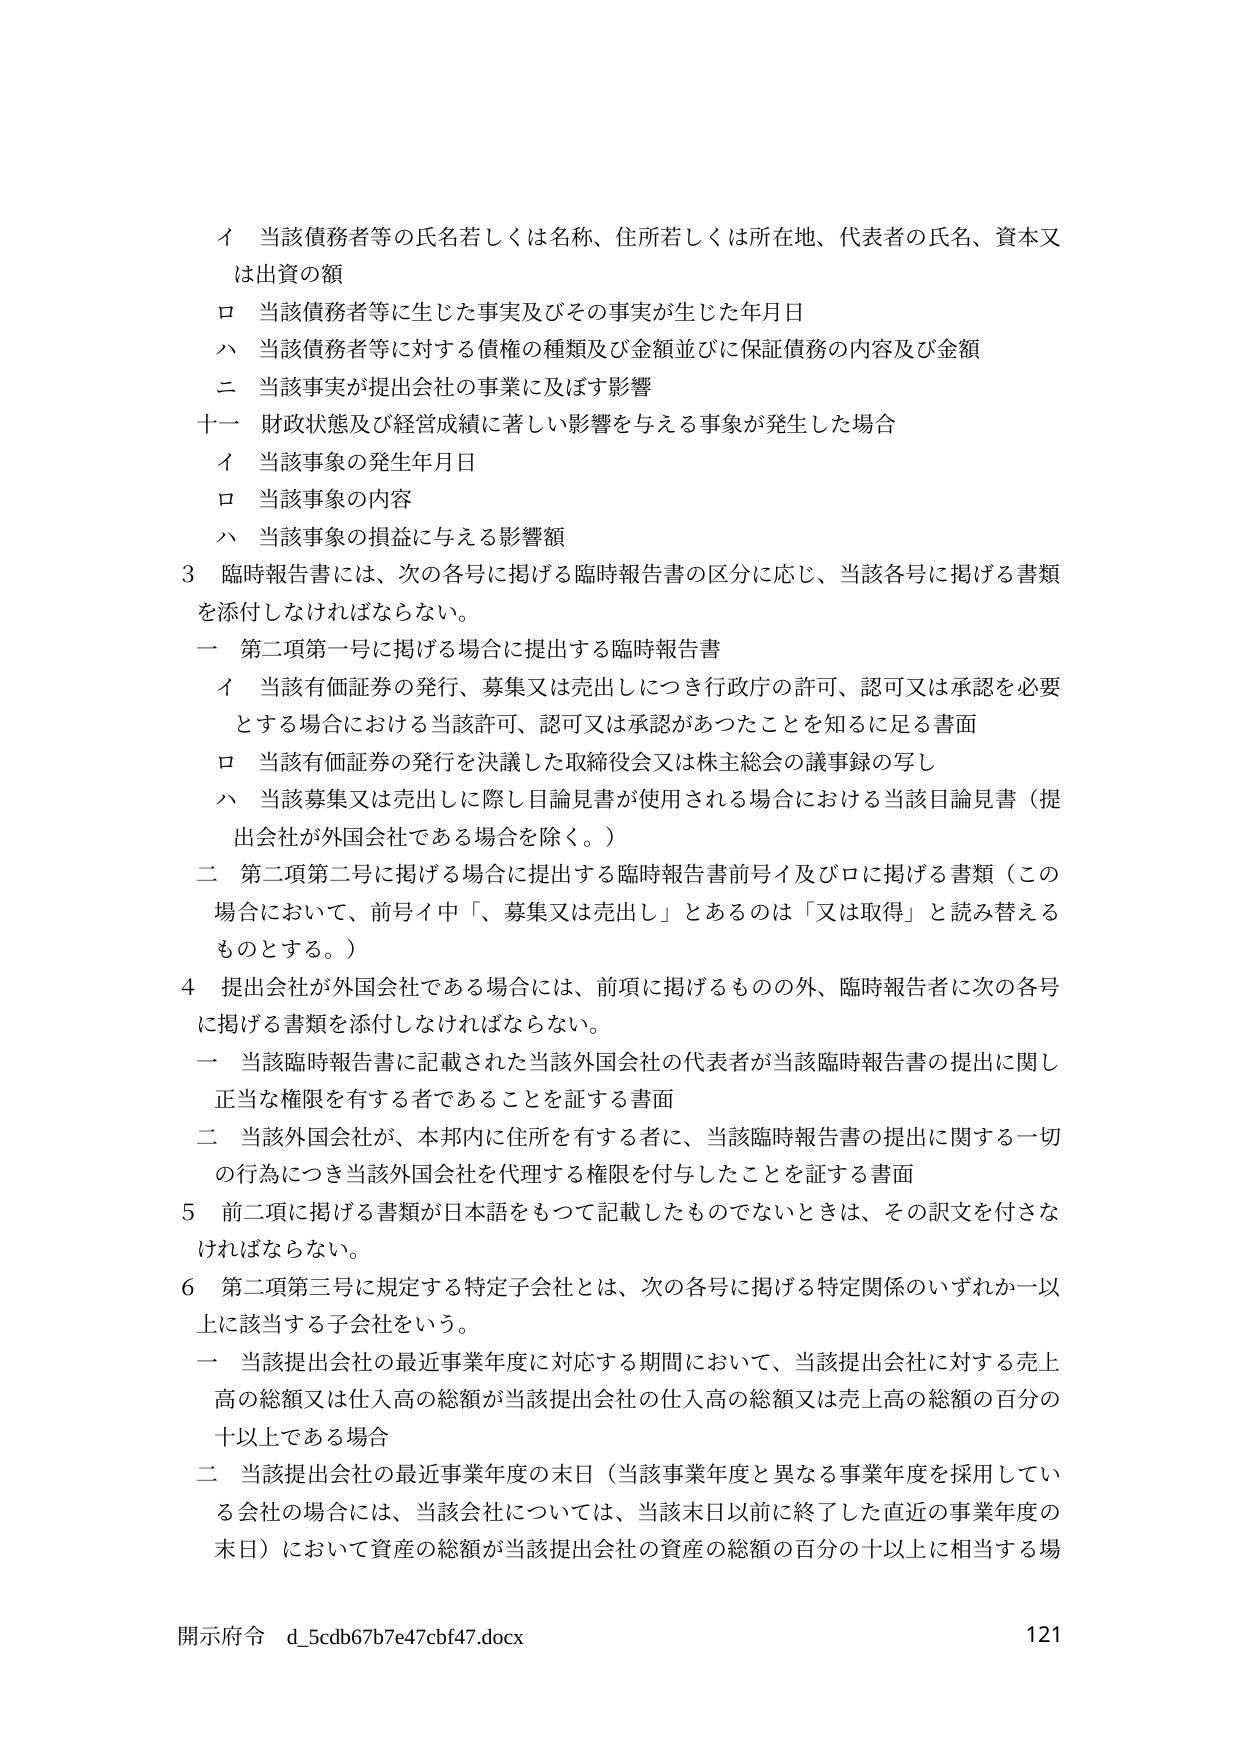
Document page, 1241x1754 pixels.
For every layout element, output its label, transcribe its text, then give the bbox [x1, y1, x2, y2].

text ロ 当該事象の内容 [215, 479, 1063, 517]
text 一 第二項第一号に掲げる場合に提出する臨時報告書 [196, 629, 1063, 667]
text 二 当該外国会社が、本邦内に住所を有する者に、当該臨時報告書の提出に関する一切の行為につき当該外国会社を代理する権限を付与したことを証する書面 [196, 1117, 1063, 1192]
text ４ 提出会社が外国会社である場合には、前項に掲げるものの外、臨時報告者に次の各号に掲げる書類を添付しなければならない。 [177, 967, 1063, 1042]
text 一 当該提出会社の最近事業年度に対応する期間において、当該提出会社に対する売上高の総額又は仕入高の総額が当該提出会社の仕入高の総額又は売上高の総額の百分の十以上である場合 [196, 1342, 1063, 1454]
text ５ 前二項に掲げる書類が日本語をもつて記載したものでないときは、その訳文を付さなければならない。 [177, 1192, 1063, 1267]
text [196, 1454, 1063, 1567]
text ３ 臨時報告書には、次の各号に掲げる臨時報告書の区分に応じ、当該各号に掲げる書類を添付しなければならない。 [177, 554, 1063, 629]
text ハ 当該債務者等に対する債権の種類及び金額並びに保証債務の内容及び金額 [215, 329, 1063, 367]
text 一 当該臨時報告書に記載された当該外国会社の代表者が当該臨時報告書の提出に関し正当な権限を有する者であることを証する書面 [196, 1042, 1063, 1117]
text 十一 財政状態及び経営成績に著しい影響を与える事象が発生した場合 [196, 404, 1063, 442]
text ニ 当該事実が提出会社の事業に及ぼす影響 [215, 367, 1063, 404]
text イ 当該有価証券の発行、募集又は売出しにつき行政庁の許可、認可又は承認を必要とする場合における当該許可、認可又は承認があつたことを知るに足る書面 [215, 667, 1063, 742]
text 二 第二項第二号に掲げる場合に提出する臨時報告書前号イ及びロに掲げる書類（この場合において、前号イ中「、募集又は売出し」とあるのは「又は取得」と読み替えるものとする。） [196, 854, 1063, 967]
text ６ 第二項第三号に規定する特定子会社とは、次の各号に掲げる特定関係のいずれか一以上に該当する子会社をいう。 [177, 1267, 1063, 1342]
text イ 当該事象の発生年月日 [215, 442, 1063, 479]
text ハ 当該事象の損益に与える影響額 [215, 517, 1063, 554]
text ロ 当該債務者等に生じた事実及びその事実が生じた年月日 [215, 292, 1063, 329]
text イ 当該債務者等の氏名若しくは名称、住所若しくは所在地、代表者の氏名、資本又は出資の額 [215, 217, 1063, 292]
text ロ 当該有価証券の発行を決議した取締役会又は株主総会の議事録の写し [215, 742, 1063, 779]
text ハ 当該募集又は売出しに際し目論見書が使用される場合における当該目論見書（提出会社が外国会社である場合を除く。） [215, 779, 1063, 854]
